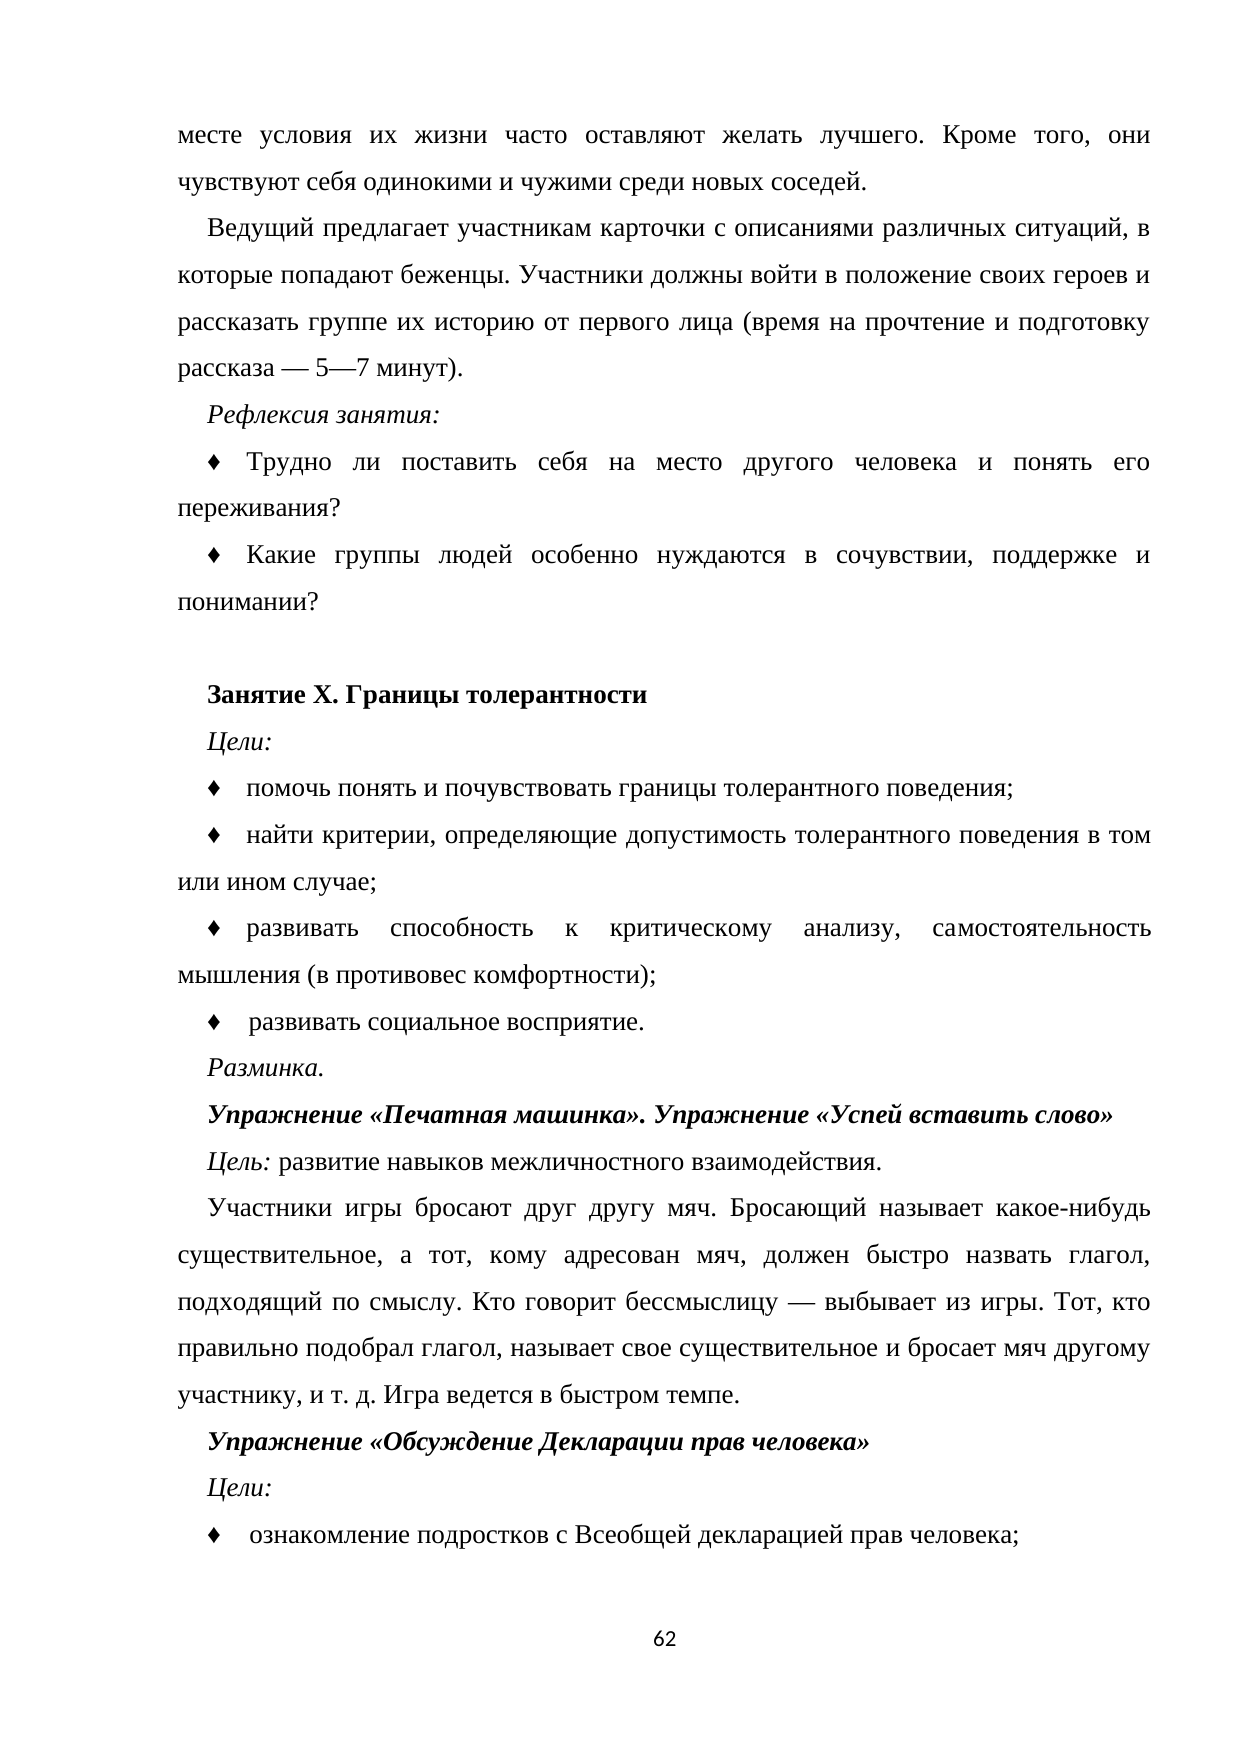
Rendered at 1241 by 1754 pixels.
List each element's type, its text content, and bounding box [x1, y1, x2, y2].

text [177, 118, 1152, 196]
list помочь понять и почувствовать границы толерантного поведения; [177, 771, 1152, 803]
list Трудно ли поставить себя на место другого человека и понять его переживания? [177, 445, 1152, 523]
text Упражнение «Обсуждение Декларации прав человека» [177, 1425, 1152, 1456]
list Рефлексия занятия: [177, 398, 1152, 429]
text Разминка. [177, 1051, 1014, 1083]
text Цели: [177, 725, 1152, 756]
text Цель: развитие навыков межличностного взаимодействия. [177, 1145, 1152, 1176]
list развивать способность к критическому анализу, самостоятельность мышления (в противовес комфортности); [177, 911, 1152, 989]
text Участники игры бросают друг другу мяч. Бросающий называет какое-нибудь существительное, а тот, кому адресован мяч, должен быстро назвать глагол, подходящий по смыслу. Кто говорит бессмыслицу — выбывает из игры. Тот, кто правильно подобрал глагол, называет свое существительное и бросает мяч другому участнику, и т. д. Игра ведется в быстром темпе. [177, 1191, 1152, 1409]
list найти критерии, определяющие допустимость толерантного поведения в том или ином случае; [177, 818, 1152, 896]
text ♦ развивать социальное восприятие. [177, 1005, 1014, 1036]
text Занятие X. Границы толерантности [177, 678, 1152, 709]
text Цели: [177, 1471, 1152, 1503]
list Какие группы людей особенно нуждаются в сочувствии, поддержке и понимании? [177, 538, 1152, 616]
text Ведущий предлагает участникам карточки с описаниями различных ситуаций, в которые попадают беженцы. Участники должны войти в положение своих героев и рассказать группе их историю от первого лица (время на прочтение и подготовку рассказа — 5—7 минут). [177, 211, 1152, 383]
text Упражнение «Печатная машинка». Упражнение «Успей вставить слово» [177, 1098, 1152, 1129]
list ознакомление подростков с Всеобщей декларацией прав человека; [177, 1518, 1152, 1549]
